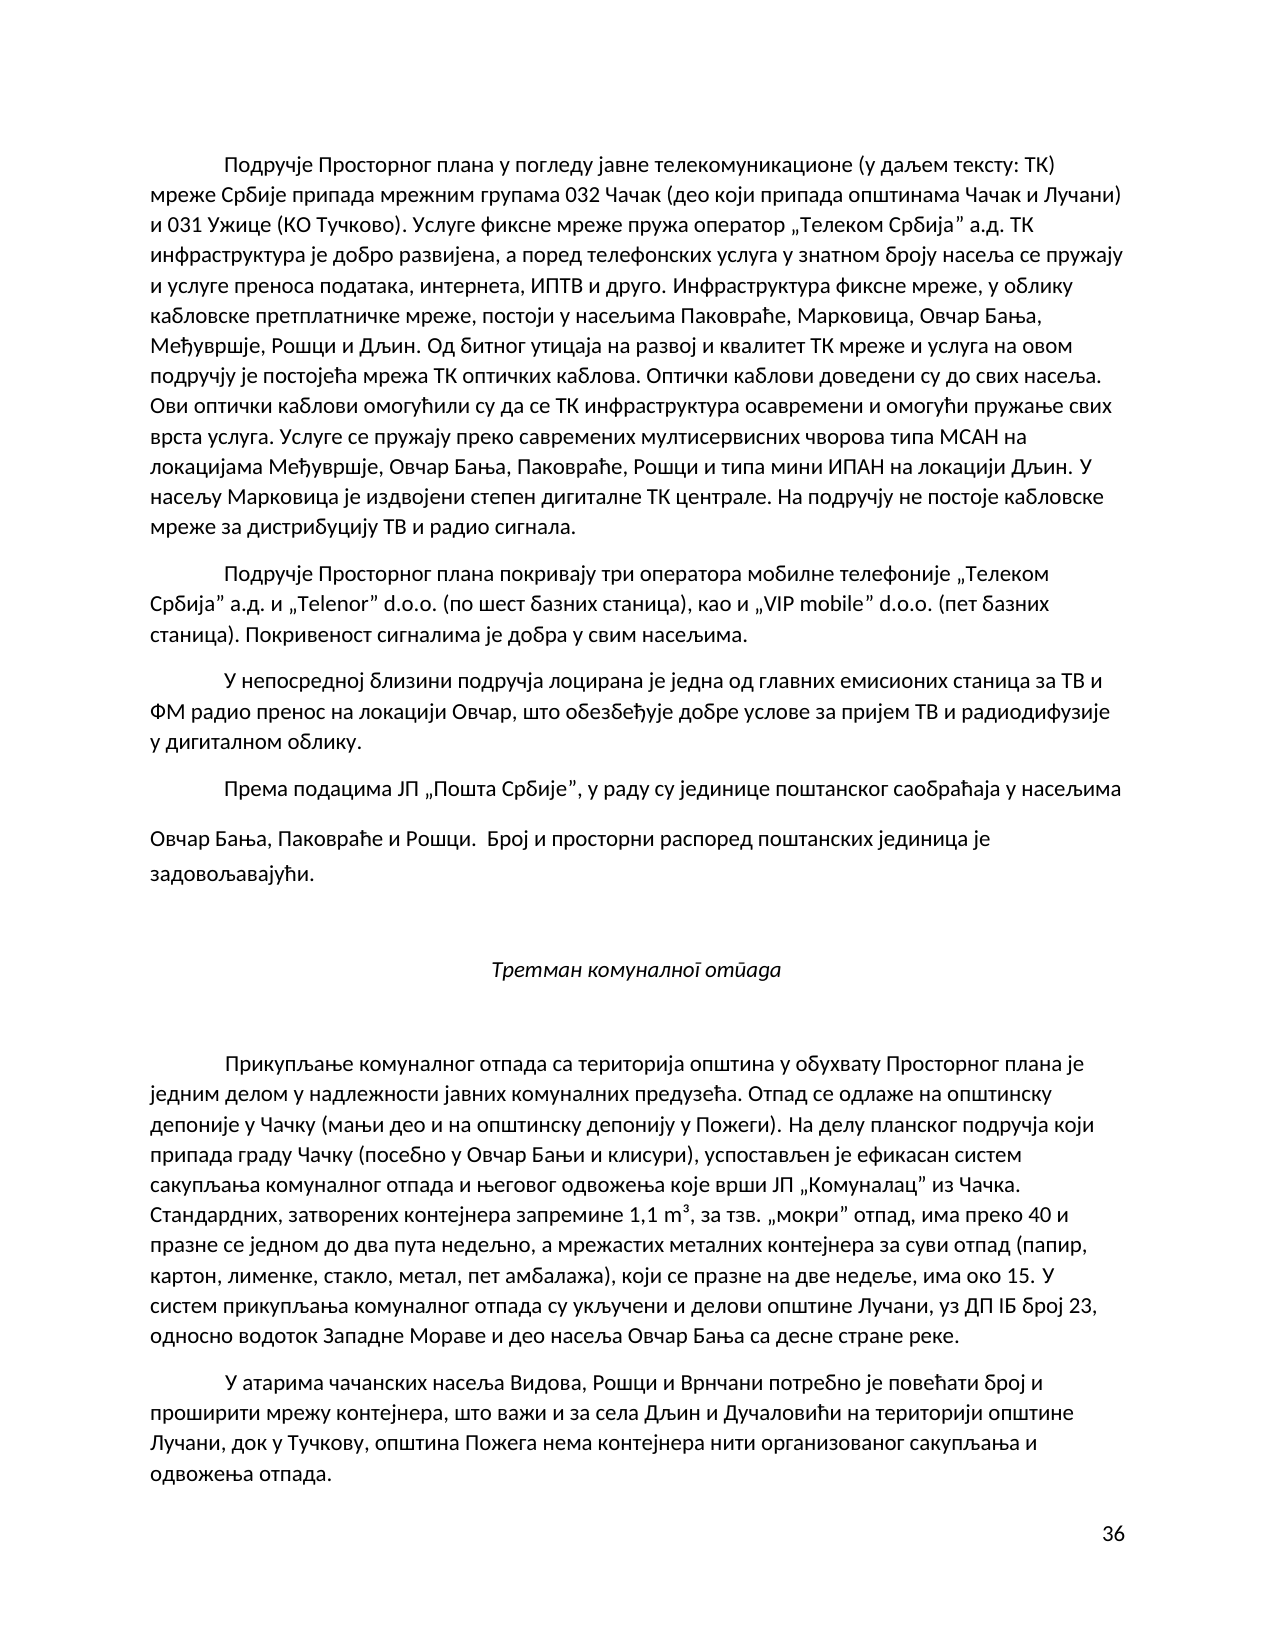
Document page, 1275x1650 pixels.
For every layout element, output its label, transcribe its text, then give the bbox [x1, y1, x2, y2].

text Прикупљање комуналног отпада са територија општина у обухвату Просторног плана је једним делом у надлежности јавних комуналних предузећа. Отпад се одлаже на општинску депоније у Чачку (мањи део и на општинску депонију у Пожеги). На делу планског подручја који припада граду Чачку (посебно у Овчар Бањи и клисури), успостављен је ефикасан систем сакупљања комуналног отпада и његовог одвожења које врши ЈП „Комуналац” из Чачка. Стандардних, затворених контејнера запремине 1,1 m³, за тзв. „мокри” отпад, има преко 40 и празне се једном до два пута недељно, а мрежастих металних контејнера за суви отпад (папир, картон, лименке, стакло, метал, пет амбалажа), који се празне на две недеље, има око 15. У систем прикупљања комуналног отпада су укључени и делови општине Лучани, уз ДП IБ број 23, односно водоток Западне Мораве и део насеља Овчар Бања са десне стране реке. [150, 1049, 1125, 1349]
text У атарима чачанских насеља Видова, Рошци и Врнчани потребно је повећати број и проширити мрежу контејнера, што важи и за села Дљин и Дучаловићи на територији општине Лучани, док у Тучкову, општина Пожега нема контејнера нити организованог сакупљања и одвожења отпада. [150, 1368, 1125, 1487]
text Према подацима ЈП „Пошта Србије”, у раду су јединице поштанског саобраћаја у насељима Овчар Бања, Паковраће и Рошци. Број и просторни распоред поштанских јединица је задовољавајући. [150, 774, 1125, 887]
text У непосредној близини подручја лоцирана је једна од главних емисионих станица за ТВ и ФМ радио пренос на локацији Овчар, што обезбеђује добре услове за пријем ТВ и радиодифузије у дигиталном облику. [150, 667, 1125, 755]
text Третман комуналног отпада [150, 956, 1125, 983]
text Подручје Просторног плана покривају три оператора мобилне телефоније „Телеком Србија” а.д. и „Telenor” d.o.o. (по шест базних станица), као и „VIP mobile” d.o.o. (пет базних станица). Покривеност сигналима је добра у свим насељима. [150, 559, 1125, 648]
text Подручје Просторног плана у погледу јавне телекомуникационе (у даљем тексту: ТК) мреже Србије припада мрежним групама 032 Чачак (део који припада општинама Чачак и Лучани) и 031 Ужице (КО Тучково). Услуге фиксне мреже пружа оператор „Телеком Србија” а.д. ТК инфраструктура је добро развијена, а поред телефонских услуга у знатном броју насеља се пружају и услуге преноса података, интернета, ИПТВ и друго. Инфраструктура фиксне мреже, у облику кабловске претплатничке мреже, постоји у насељима Паковраће, Марковица, Овчар Бања, Међувршје, Рошци и Дљин. Од битног утицаја на развој и квалитет ТК мреже и услуга на овом подручју је постојећа мрежа ТК оптичких каблова. Оптички каблови доведени су до свих насеља. Ови оптички каблови омогућили су да се ТК инфраструктура осавремени и омогући пружање свих врста услуга. Услуге се пружају преко савремених мултисервисних чворова типа МСАН на локацијама Међувршје, Овчар Бања, Паковраће, Рошци и типа мини ИПАН на локацији Дљин. У насељу Марковица је издвојени степен дигиталне ТК централе. На подручју не постоје кабловске мреже за дистрибуцију ТВ и радио сигнала. [150, 150, 1125, 541]
